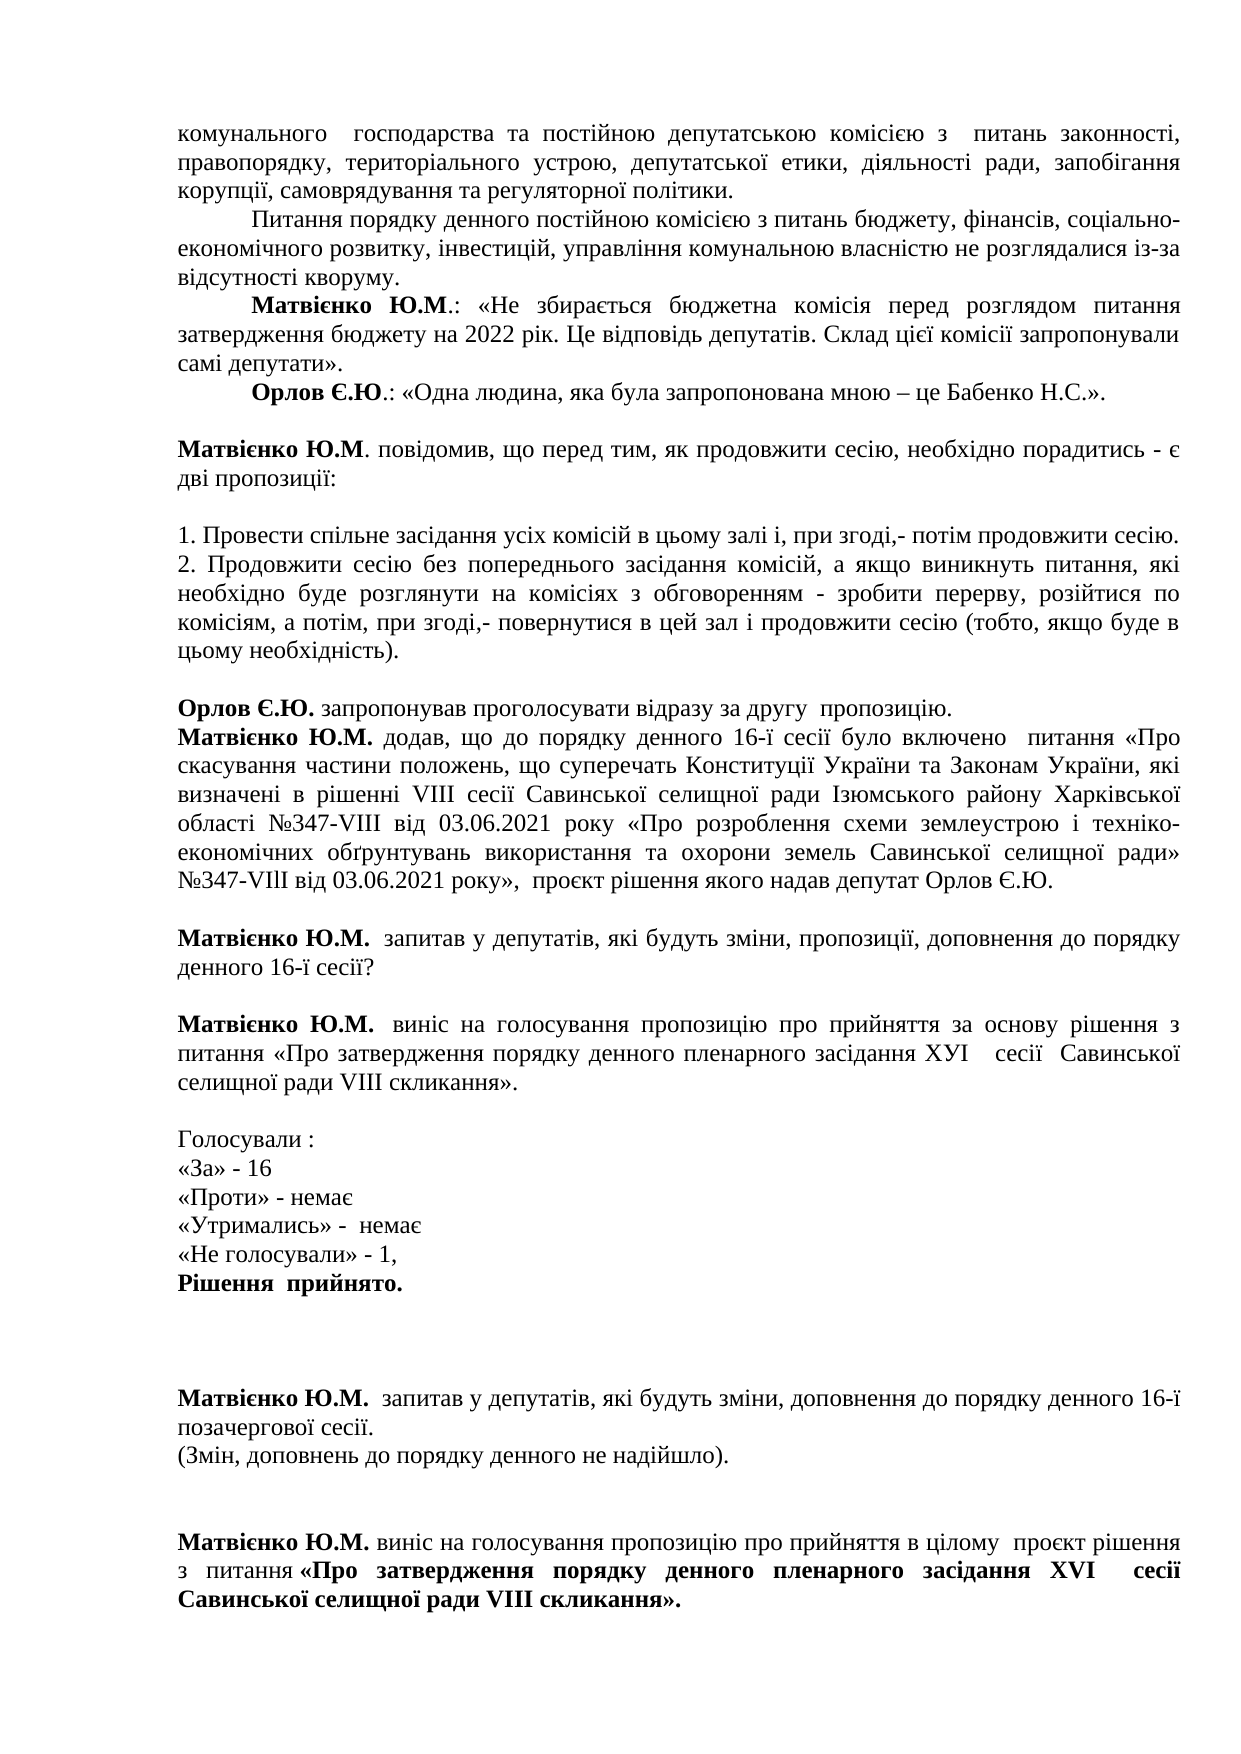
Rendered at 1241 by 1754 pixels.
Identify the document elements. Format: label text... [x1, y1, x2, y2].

text Орлов Є.Ю.: «Одна людина, яка була запропонована мною – це Бабенко Н.С.». [177, 377, 1181, 406]
text «Не голосували» - 1, [177, 1239, 1181, 1268]
text Матвієнко Ю.М. виніс на голосування пропозицію про прийняття за основу рішення з питання «Про затвердження порядку денного пленарного засідання ХУІ сесії Савинської селищної ради VІІІ скликання». [177, 1009, 1181, 1096]
text Матвієнко Ю.М. запитав у депутатів, які будуть зміни, пропозиції, доповнення до порядку денного 16-ї сесії? [177, 923, 1181, 981]
text Матвієнко Ю.М. виніс на голосування пропозицію про прийняття в цілому проєкт рішення з питання «Про затвердження порядку денного пленарного засідання ХVІ сесії Савинської селищної ради VІІІ скликання». [177, 1527, 1181, 1613]
text Орлов Є.Ю. запропонував проголосувати відразу за другу пропозицію. [177, 693, 1181, 722]
text Матвієнко Ю.М. повідомив, що перед тим, як продовжити сесію, необхідно порадитись - є дві пропозиції: [177, 434, 1181, 492]
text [177, 118, 1181, 204]
text 2. Продовжити сесію без попереднього засідання комісій, а якщо виникнуть питання, які необхідно буде розглянути на комісіях з обговоренням - зробити перерву, розійтися по комісіям, а потім, при згоді,- повернутися в цей зал і продовжити сесію (тобто, якщо буде в цьому необхідність). [177, 549, 1181, 664]
text Матвієнко Ю.М. додав, що до порядку денного 16-ї сесії було включено питання «Про скасування частини положень, що суперечать Конституції України та Законам України, які визначені в рішенні VIII сесії Савинської селищної ради Ізюмського району Харківської області №347-VIII від 03.06.2021 року «Про розроблення схеми землеустрою і техніко-економічних обґрунтувань використання та охорони земель Савинської селищної ради» №347-VIlI від 03.06.2021 року», проєкт рішення якого надав депутат Орлов Є.Ю. [177, 722, 1181, 894]
text Матвієнко Ю.М.: «Не збирається бюджетна комісія перед розглядом питання затвердження бюджету на 2022 рік. Це відповідь депутатів. Склад цієї комісії запропонували самі депутати». [177, 291, 1181, 377]
text «За» - 16 [177, 1153, 1181, 1182]
text Питання порядку денного постійною комісією з питань бюджету, фінансів, соціально-економічного розвитку, інвестицій, управління комунальною власністю не розглядалися із-за відсутності кворуму. [177, 204, 1181, 291]
text Рішення прийнято. [177, 1268, 1181, 1297]
text Матвієнко Ю.М. запитав у депутатів, які будуть зміни, доповнення до порядку денного 16-ї позачергової сесії. [177, 1383, 1181, 1441]
text Голосували : [177, 1124, 1181, 1153]
text 1. Провести спільне засідання усіх комісій в цьому залі і, при згоді,- потім продовжити сесію. [177, 521, 1181, 549]
text «Проти» - немає [177, 1182, 1181, 1211]
text «Утримались» - немає [177, 1211, 1181, 1239]
text (Змін, доповнень до порядку денного не надійшло). [177, 1441, 1181, 1469]
